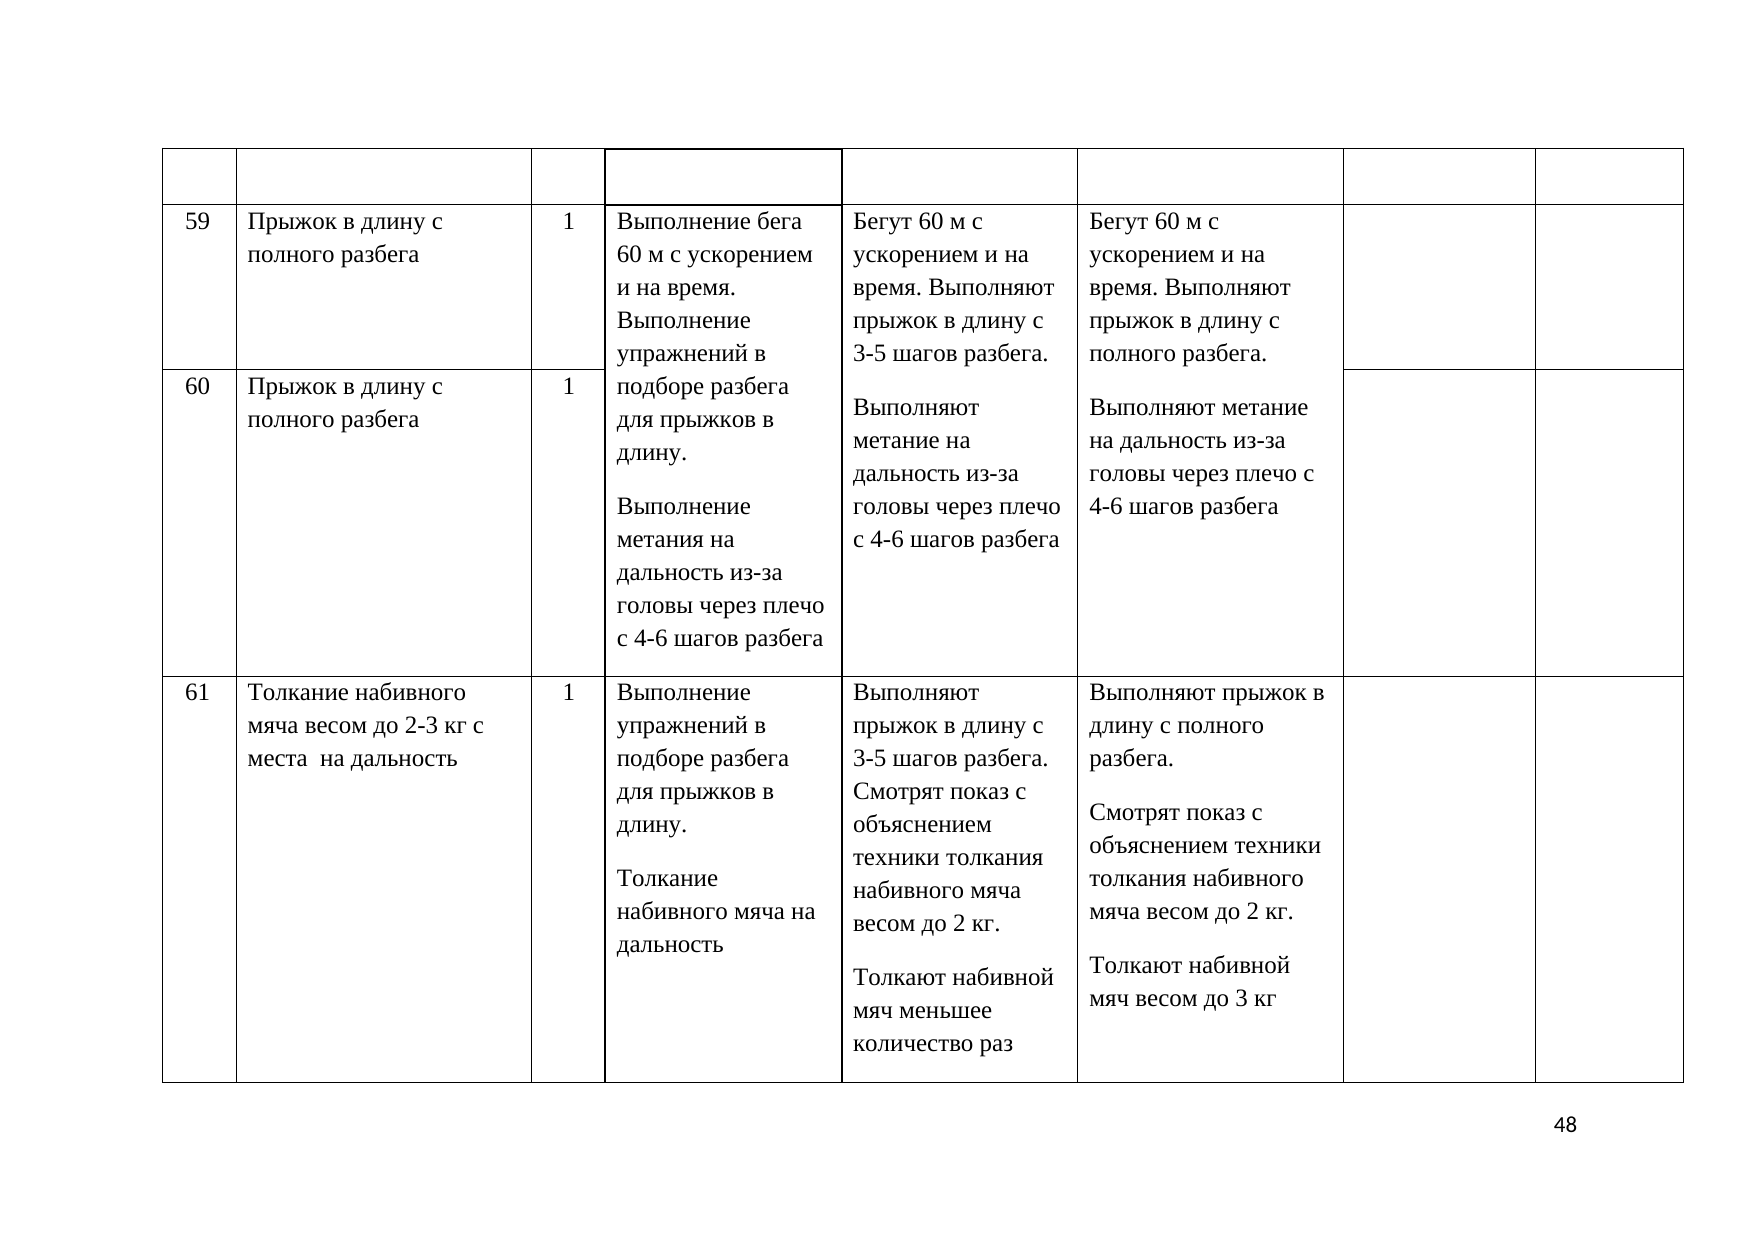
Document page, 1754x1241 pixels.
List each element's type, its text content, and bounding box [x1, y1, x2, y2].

table_cell [1536, 205, 1683, 369]
table_cell [1344, 149, 1535, 204]
table_cell [1344, 370, 1535, 676]
table_cell Бегут 60 м с ускорением и на время. Выполняют прыжок в длину с 3-5 шагов разбега. Выполняют метание на дальность из-за головы через плечо с 4-6 шагов разбега [843, 205, 1077, 676]
table_cell 1 [532, 149, 604, 204]
table_cell Выполняют прыжок в длину с 3-5 шагов разбега. Смотрят показ с объяснением техники толкания набивного мяча весом до 2 кг. Толкают набивной мяч меньшее количество раз [843, 677, 1077, 1082]
table_cell Выполняют прыжок в длину с полного разбега. Смотрят показ с объяснением техники толкания набивного мяча весом до 2 кг. Толкают набивной мяч весом до 3 кг [1078, 677, 1343, 1082]
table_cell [1078, 149, 1343, 204]
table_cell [606, 150, 841, 204]
table_cell Прыжок в длину с полного разбега [237, 205, 531, 369]
table_cell [1536, 370, 1683, 676]
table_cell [843, 149, 1077, 204]
table_cell [1344, 205, 1535, 369]
table_cell [1344, 677, 1535, 1082]
table_cell [1536, 677, 1683, 1082]
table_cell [237, 149, 531, 204]
table_cell Выполнение бега 60 м с ускорением и на время. Выполнение упражнений в подборе разбега для прыжков в длину. Выполнение метания на дальность из-за головы через плечо с 4-6 шагов разбега [606, 206, 841, 676]
table_cell Бегут 60 м с ускорением и на время. Выполняют прыжок в длину с полного разбега. Выполняют метание на дальность из-за головы через плечо с 4-6 шагов разбега [1078, 205, 1343, 676]
table_cell 1 [532, 205, 604, 369]
table_cell 61 [163, 677, 236, 1082]
table_cell [1536, 149, 1683, 204]
table_cell 1 [532, 370, 604, 676]
table_cell 1 [532, 677, 604, 1082]
table_cell 60 [163, 370, 236, 676]
table_cell Выполнение упражнений в подборе разбега для прыжков в длину. Толкание набивного мяча на дальность [606, 677, 841, 1082]
table_cell Прыжок в длину с полного разбега [237, 370, 531, 676]
table_cell Толкание набивного мяча весом до 2-3 кг с места на дальность [237, 677, 531, 1082]
table_cell 59 [163, 205, 236, 369]
table_cell 58 [163, 149, 236, 204]
